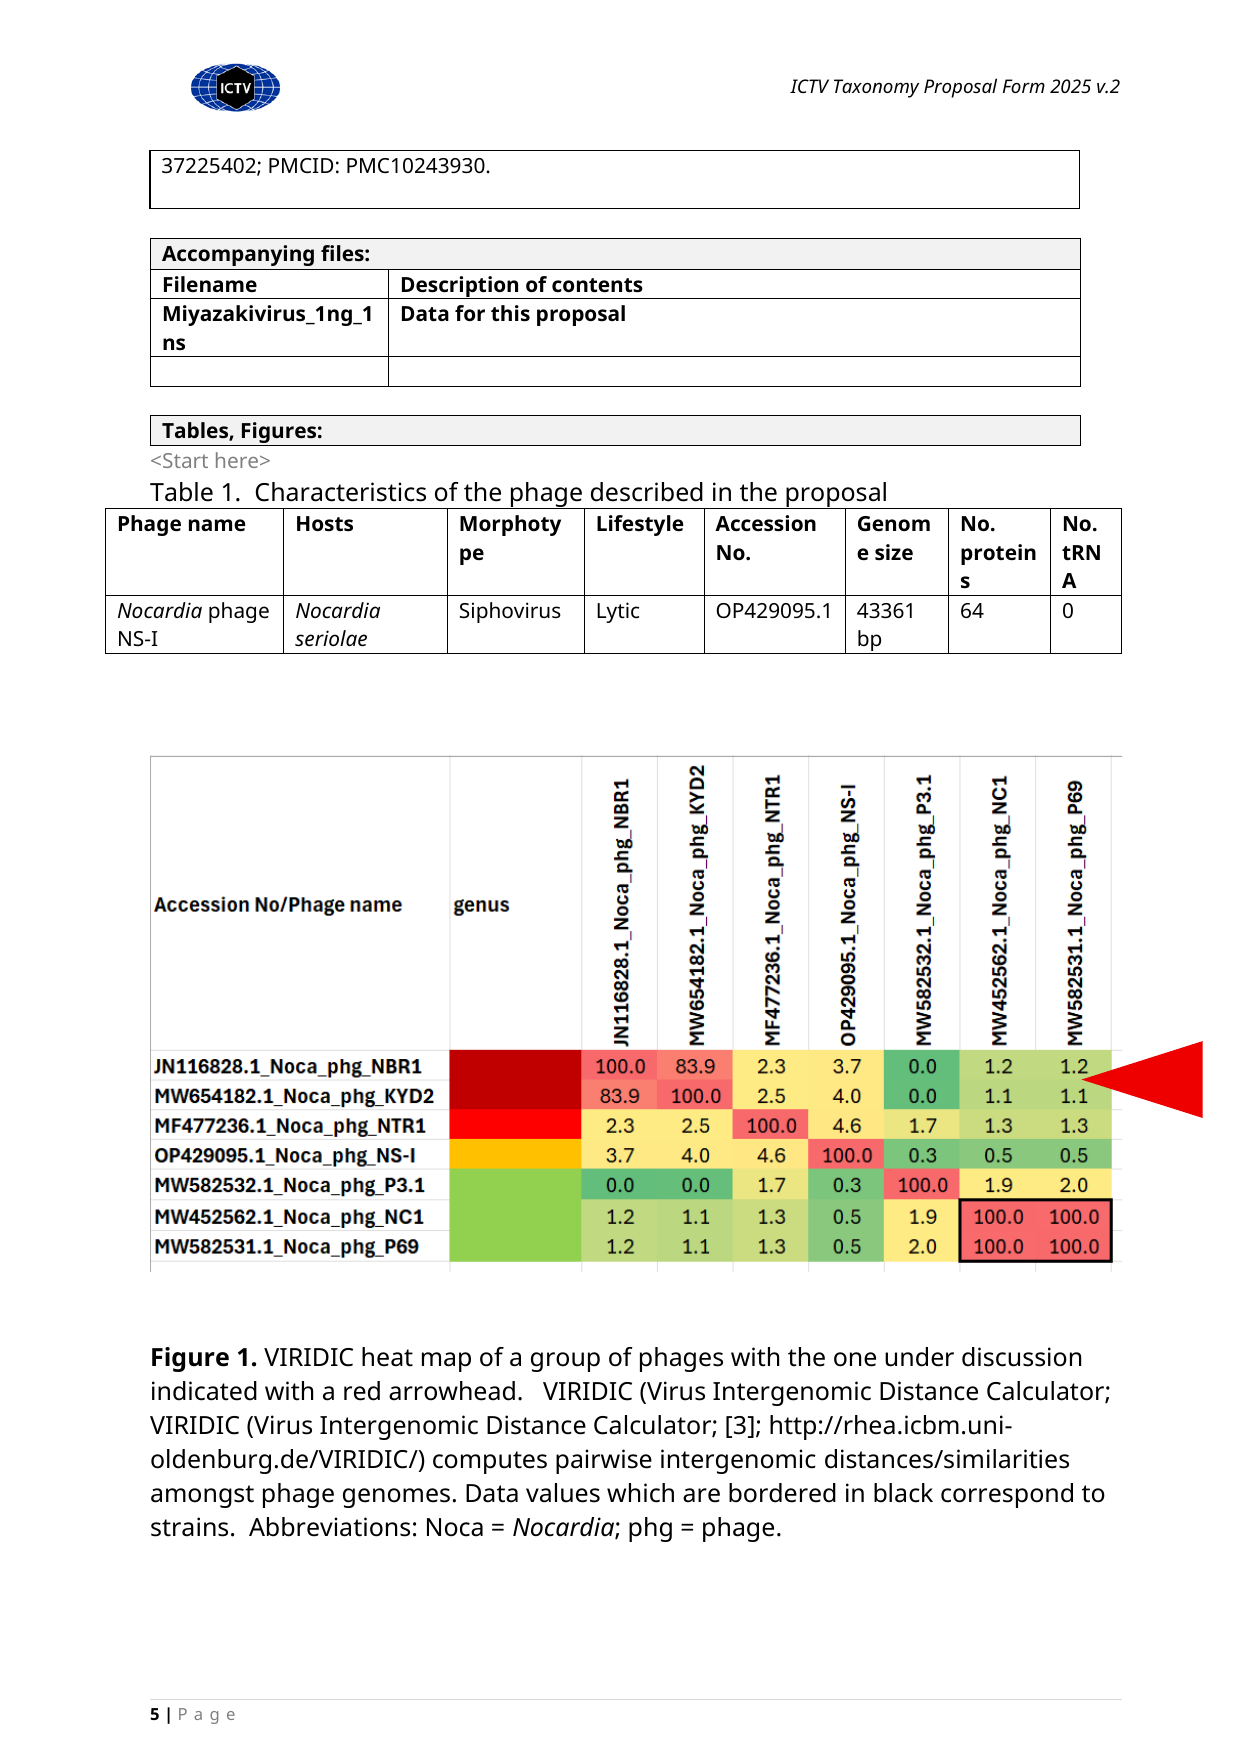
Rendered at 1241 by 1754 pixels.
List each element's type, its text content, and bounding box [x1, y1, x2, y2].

table_cell Nocardia phage NS-I [106, 596, 283, 653]
table_cell Nocardia seriolae [284, 596, 447, 653]
table_cell Siphovirus [448, 596, 584, 653]
table_cell Lytic [585, 596, 704, 653]
picture [150, 755, 1123, 1272]
table_header Genome size [846, 509, 948, 595]
table_header Accompanying files: [151, 239, 1080, 269]
table_cell [389, 357, 1080, 386]
table_header Phage name [106, 509, 283, 595]
text Table 1. Characteristics of the phage described in the proposal [150, 474, 1122, 508]
table_cell Filename [151, 270, 388, 298]
table_header Morphotype [448, 509, 584, 595]
table_cell 43361 bp [846, 596, 948, 653]
table_header Hosts [284, 509, 447, 595]
picture [190, 56, 282, 113]
table_cell Data for this proposal [389, 299, 1080, 356]
text Figure 1. VIRIDIC heat map of a group of phages with the one under discussion indicated with a red arrowhead. VIRIDIC (Virus Intergenomic Distance Calculator; VIRIDIC (Virus Intergenomic Distance Calculator; [3]; http://rhea.icbm.uni-oldenburg.de/VIRIDIC/) computes pairwise intergenomic distances/similarities amongst phage genomes. Data values which are bordered in black correspond to strains. Abbreviations: Noca = Nocardia; phg = phage. [150, 1340, 1122, 1544]
table_cell Description of contents [389, 270, 1080, 298]
table_header No. proteins [949, 509, 1050, 595]
table_header Accession No. [705, 509, 845, 595]
text <Start here> [150, 446, 1122, 474]
table_header Tables, Figures: [151, 416, 1080, 445]
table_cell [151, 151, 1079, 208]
table_cell 0 [1051, 596, 1121, 653]
table_cell 64 [949, 596, 1050, 653]
table_cell Miyazakivirus_1ng_1ns [151, 299, 388, 356]
table_header No. tRNA [1051, 509, 1121, 595]
table_cell OP429095.1 [705, 596, 845, 653]
table_cell [151, 357, 388, 386]
table_header Lifestyle [585, 509, 704, 595]
